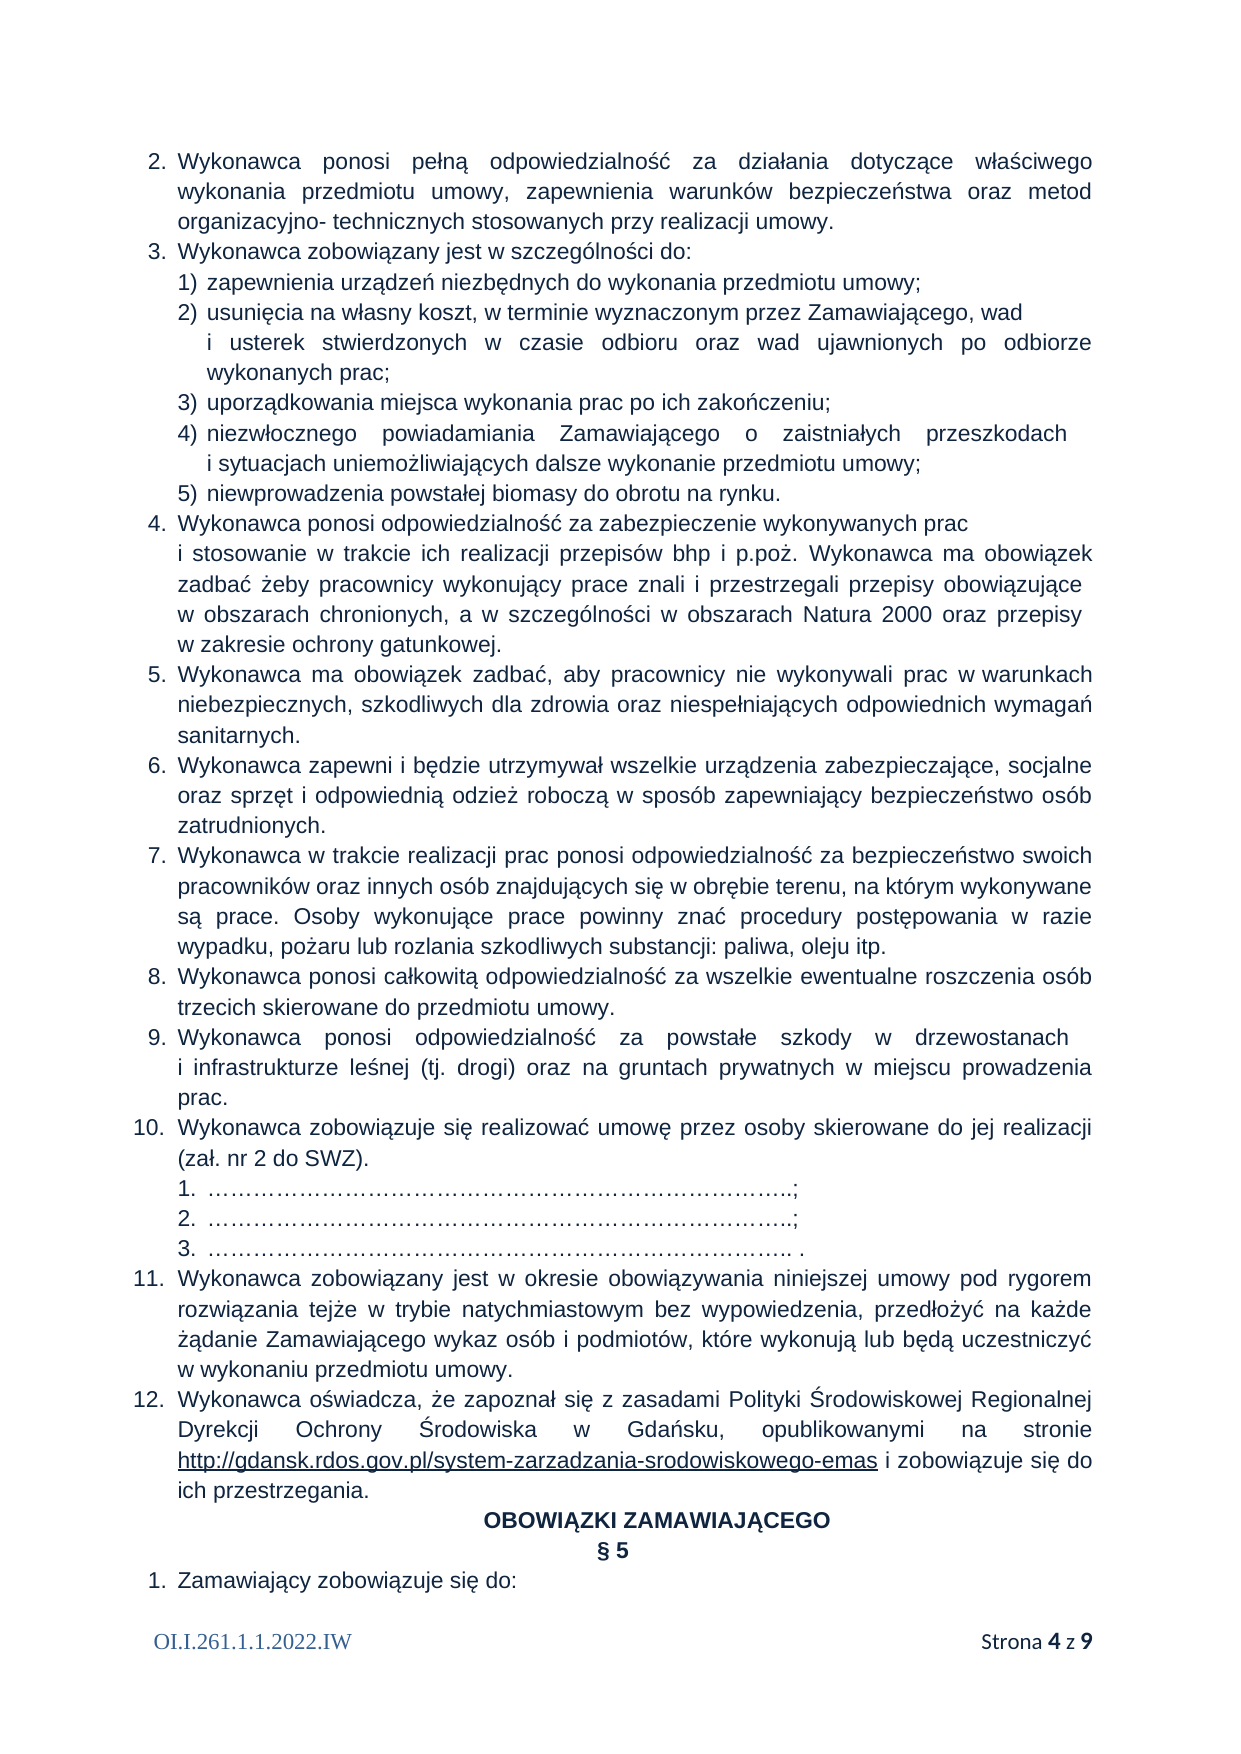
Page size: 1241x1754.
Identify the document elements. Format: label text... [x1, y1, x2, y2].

list i usterek stwierdzonych w czasie odbioru oraz wad ujawnionych po odbiorze wykonanych prac; [207, 329, 1093, 385]
list …………………………………………………………………..; [177, 1175, 1093, 1201]
list niezwłocznego powiadamiania Zamawiającego o zaistniałych przeszkodach i sytuacjach uniemożliwiających dalsze wykonanie przedmiotu umowy; [177, 419, 1093, 476]
list Zamawiający zobowiązuje się do: [148, 1567, 1093, 1594]
list Wykonawca ponosi całkowitą odpowiedzialność za wszelkie ewentualne roszczenia osób trzecich skierowane do przedmiotu umowy. [148, 963, 1093, 1020]
list § 5 [221, 1537, 1093, 1563]
text i stosowanie w trakcie ich realizacji przepisów bhp i p.poż. Wykonawca ma obowiązek zadbać żeby pracownicy wykonujący prace znali i przestrzegali przepisy obowiązujące w obszarach chronionych, a w szczególności w obszarach Natura 2000 oraz przepisy w zakresie ochrony gatunkowej. [177, 540, 1093, 657]
list Wykonawca oświadcza, że zapoznał się z zasadami Polityki Środowiskowej Regionalnej Dyrekcji Ochrony Środowiska w Gdańsku, opublikowanymi na stronie http://gdansk.rdos.gov.pl/system-zarzadzania-srodowiskowego-emas i zobowiązuje się do ich przestrzegania. [133, 1386, 1093, 1503]
list Wykonawca ma obowiązek zadbać, aby pracownicy nie wykonywali prac w warunkach niebezpiecznych, szkodliwych dla zdrowia oraz niespełniających odpowiednich wymagań sanitarnych. [148, 661, 1093, 748]
list OBOWIĄZKI ZAMAWIAJĄCEGO [221, 1507, 1093, 1533]
list ………………………………………………………………….. . [177, 1235, 1093, 1261]
list Wykonawca ponosi odpowiedzialność za zabezpieczenie wykonywanych prac [148, 510, 1093, 536]
list Wykonawca zobowiązuje się realizować umowę przez osoby skierowane do jej realizacji (zał. nr 2 do SWZ). [133, 1114, 1093, 1171]
list Wykonawca ponosi pełną odpowiedzialność za działania dotyczące właściwego wykonania przedmiotu umowy, zapewnienia warunków bezpieczeństwa oraz metod organizacyjno- technicznych stosowanych przy realizacji umowy. [148, 148, 1093, 234]
list Wykonawca ponosi odpowiedzialność za powstałe szkody w drzewostanach i infrastrukturze leśnej (tj. drogi) oraz na gruntach prywatnych w miejscu prowadzenia prac. [148, 1024, 1093, 1110]
list Wykonawca zapewni i będzie utrzymywał wszelkie urządzenia zabezpieczające, socjalne oraz sprzęt i odpowiednią odzież roboczą w sposób zapewniający bezpieczeństwo osób zatrudnionych. [148, 752, 1093, 838]
list uporządkowania miejsca wykonania prac po ich zakończeniu; [177, 389, 1093, 416]
list Wykonawca zobowiązany jest w szczególności do: [148, 238, 1093, 264]
list Wykonawca w trakcie realizacji prac ponosi odpowiedzialność za bezpieczeństwo swoich pracowników oraz innych osób znajdujących się w obrębie terenu, na którym wykonywane są prace. Osoby wykonujące prace powinny znać procedury postępowania w razie wypadku, pożaru lub rozlania szkodliwych substancji: paliwa, oleju itp. [148, 842, 1093, 959]
list zapewnienia urządzeń niezbędnych do wykonania przedmiotu umowy; [177, 268, 1093, 295]
list …………………………………………………………………..; [177, 1205, 1093, 1231]
list Wykonawca zobowiązany jest w okresie obowiązywania niniejszej umowy pod rygorem rozwiązania tejże w trybie natychmiastowym bez wypowiedzenia, przedłożyć na każde żądanie Zamawiającego wykaz osób i podmiotów, które wykonują lub będą uczestniczyć w wykonaniu przedmiotu umowy. [133, 1265, 1093, 1382]
list usunięcia na własny koszt, w terminie wyznaczonym przez Zamawiającego, wad [177, 299, 1093, 325]
list niewprowadzenia powstałej biomasy do obrotu na rynku. [177, 480, 1093, 506]
